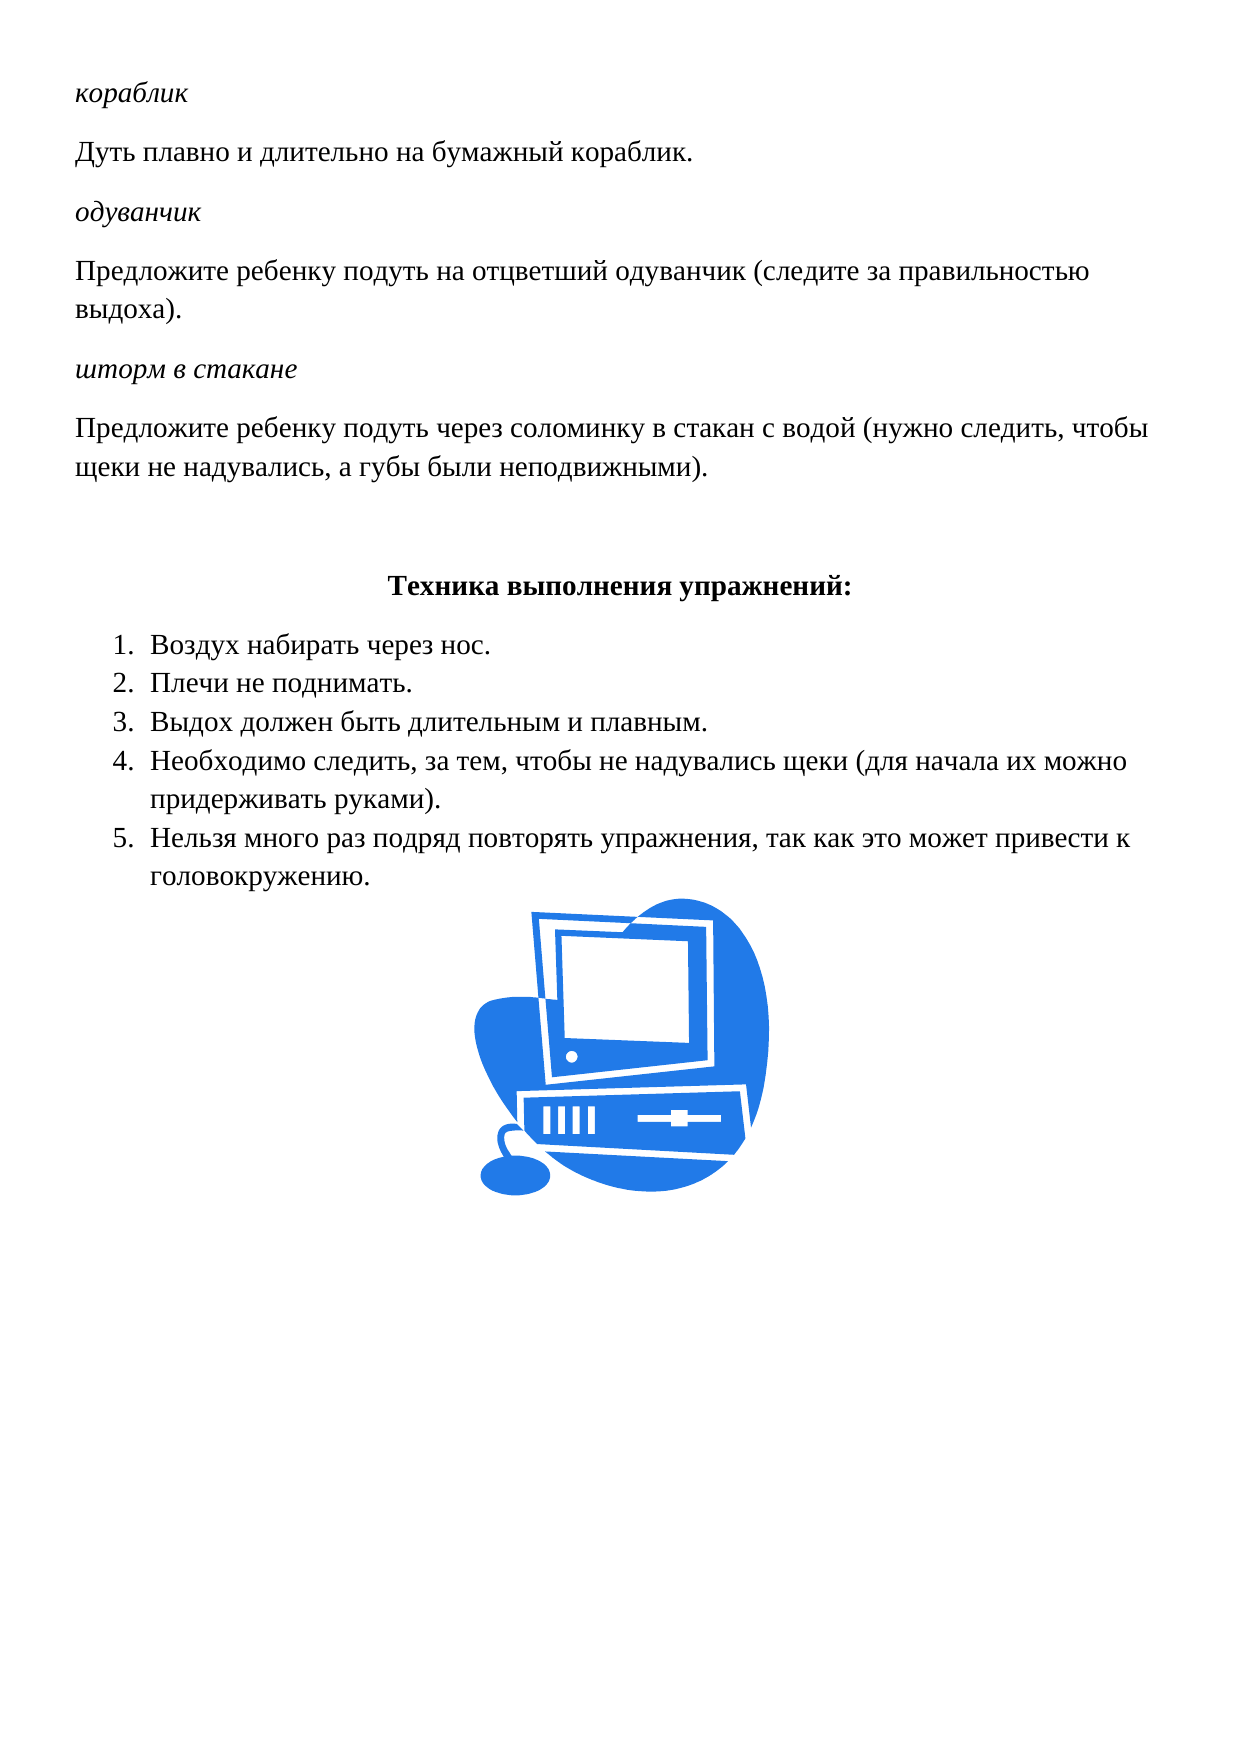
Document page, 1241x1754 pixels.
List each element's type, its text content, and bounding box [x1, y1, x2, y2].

text Техника выполнения упражнений: [75, 568, 1165, 601]
list Воздух набирать через нос. [112, 627, 1165, 661]
text Дуть плавно и длительно на бумажный кораблик. [75, 134, 1165, 168]
text кораблик [75, 75, 1165, 108]
text Предложите ребенку подуть через соломинку в стакан с водой (нужно следить, чтобы щеки не надувались, а губы были неподвижными). [75, 410, 1165, 482]
text Предложите ребенку подуть на отцветший одуванчик (следите за правильностью выдоха). [75, 253, 1165, 325]
list Выдох должен быть длительным и плавным. [112, 704, 1165, 738]
list Необходимо следить, за тем, чтобы не надувались щеки (для начала их можно придерживать руками). [112, 743, 1165, 815]
text шторм в стакане [75, 351, 1165, 384]
text одуванчик [75, 194, 1165, 227]
list Плечи не поднимать. [112, 666, 1165, 699]
list Нельзя много раз подряд повторять упражнения, так как это может привести к головокружению. [112, 820, 1165, 892]
